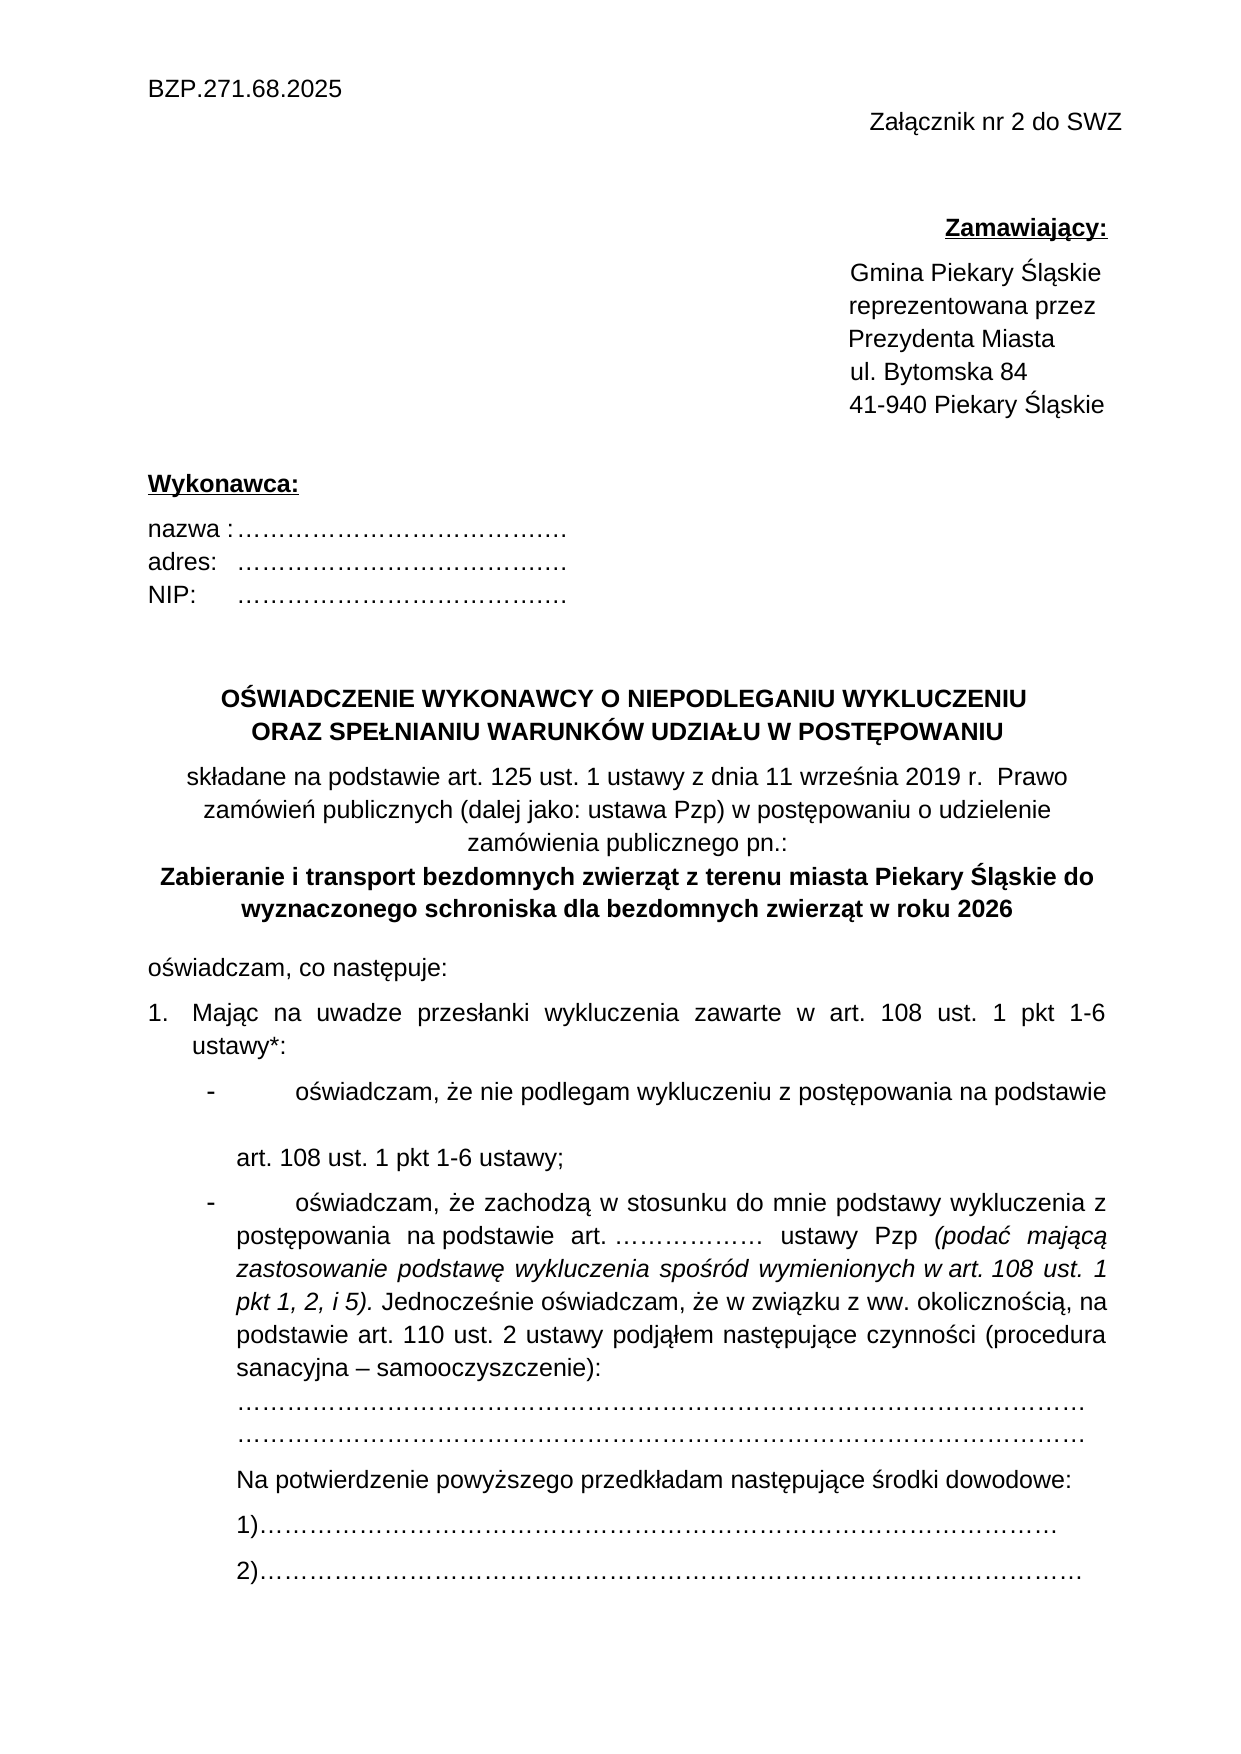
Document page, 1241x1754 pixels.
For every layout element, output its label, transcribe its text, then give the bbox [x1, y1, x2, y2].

text oświadczam, co następuje: [148, 952, 1107, 981]
text adres: ……………………………….… [148, 547, 1107, 576]
text 1)…………………………………………………………………………………… [236, 1511, 1104, 1539]
text nazwa : ……………………………….… [148, 514, 1107, 543]
text Gmina Piekary Śląskie [694, 258, 1107, 287]
text OŚWIADCZENIE WYKONAWCY O NIEPODLEGANIU WYKLUCZENIU ORAZ SPEŁNIANIU WARUNKÓW UDZIAŁU W POSTĘPOWANIU [148, 684, 1107, 746]
text Na potwierdzenie powyższego przedkładam następujące środki dowodowe: [236, 1465, 1104, 1494]
text Prezydenta Miasta ul. Bytomska 84 41-940 Piekary Śląskie [694, 324, 1107, 419]
list oświadczam, że nie podlegam wykluczeniu z postępowania na podstawie art. 108 ust. 1 pkt 1-6 ustawy; [207, 1077, 1107, 1171]
text Wykonawca: [148, 469, 1107, 497]
text Zabieranie i transport bezdomnych zwierząt z terenu miasta Piekary Śląskie do wyznaczonego schroniska dla bezdomnych zwierząt w roku 2026 [148, 861, 1107, 923]
text składane na podstawie art. 125 ust. 1 ustawy z dnia 11 września 2019 r. Prawo zamówień publicznych (dalej jako: ustawa Pzp) w postępowaniu o udzielenie zamówienia publicznego pn.: [148, 762, 1107, 857]
list oświadczam, że zachodzą w stosunku do mnie podstawy wykluczenia z postępowania na podstawie art. ……………… ustawy Pzp (podać mającą zastosowanie podstawę wykluczenia spośród wymienionych w art. 108 ust. 1 pkt 1, 2, i 5). Jednocześnie oświadczam, że w związku z ww. okolicznością, na podstawie art. 110 ust. 2 ustawy podjąłem następujące czynności (procedura sanacyjna – samooczyszczenie): [207, 1188, 1107, 1382]
text …………………………………………………………………………………………………………………………………………………………………………………… [236, 1386, 1107, 1448]
text reprezentowana przez [694, 291, 1107, 320]
list Mając na uwadze przesłanki wykluczenia zawarte w art. 108 ust. 1 pkt 1-6 ustawy*: [148, 998, 1107, 1060]
text NIP: ……………………………….… [148, 580, 1107, 609]
text 2)……………………………………………………………………………………… [236, 1556, 1104, 1585]
text Zamawiający: [694, 213, 1107, 241]
